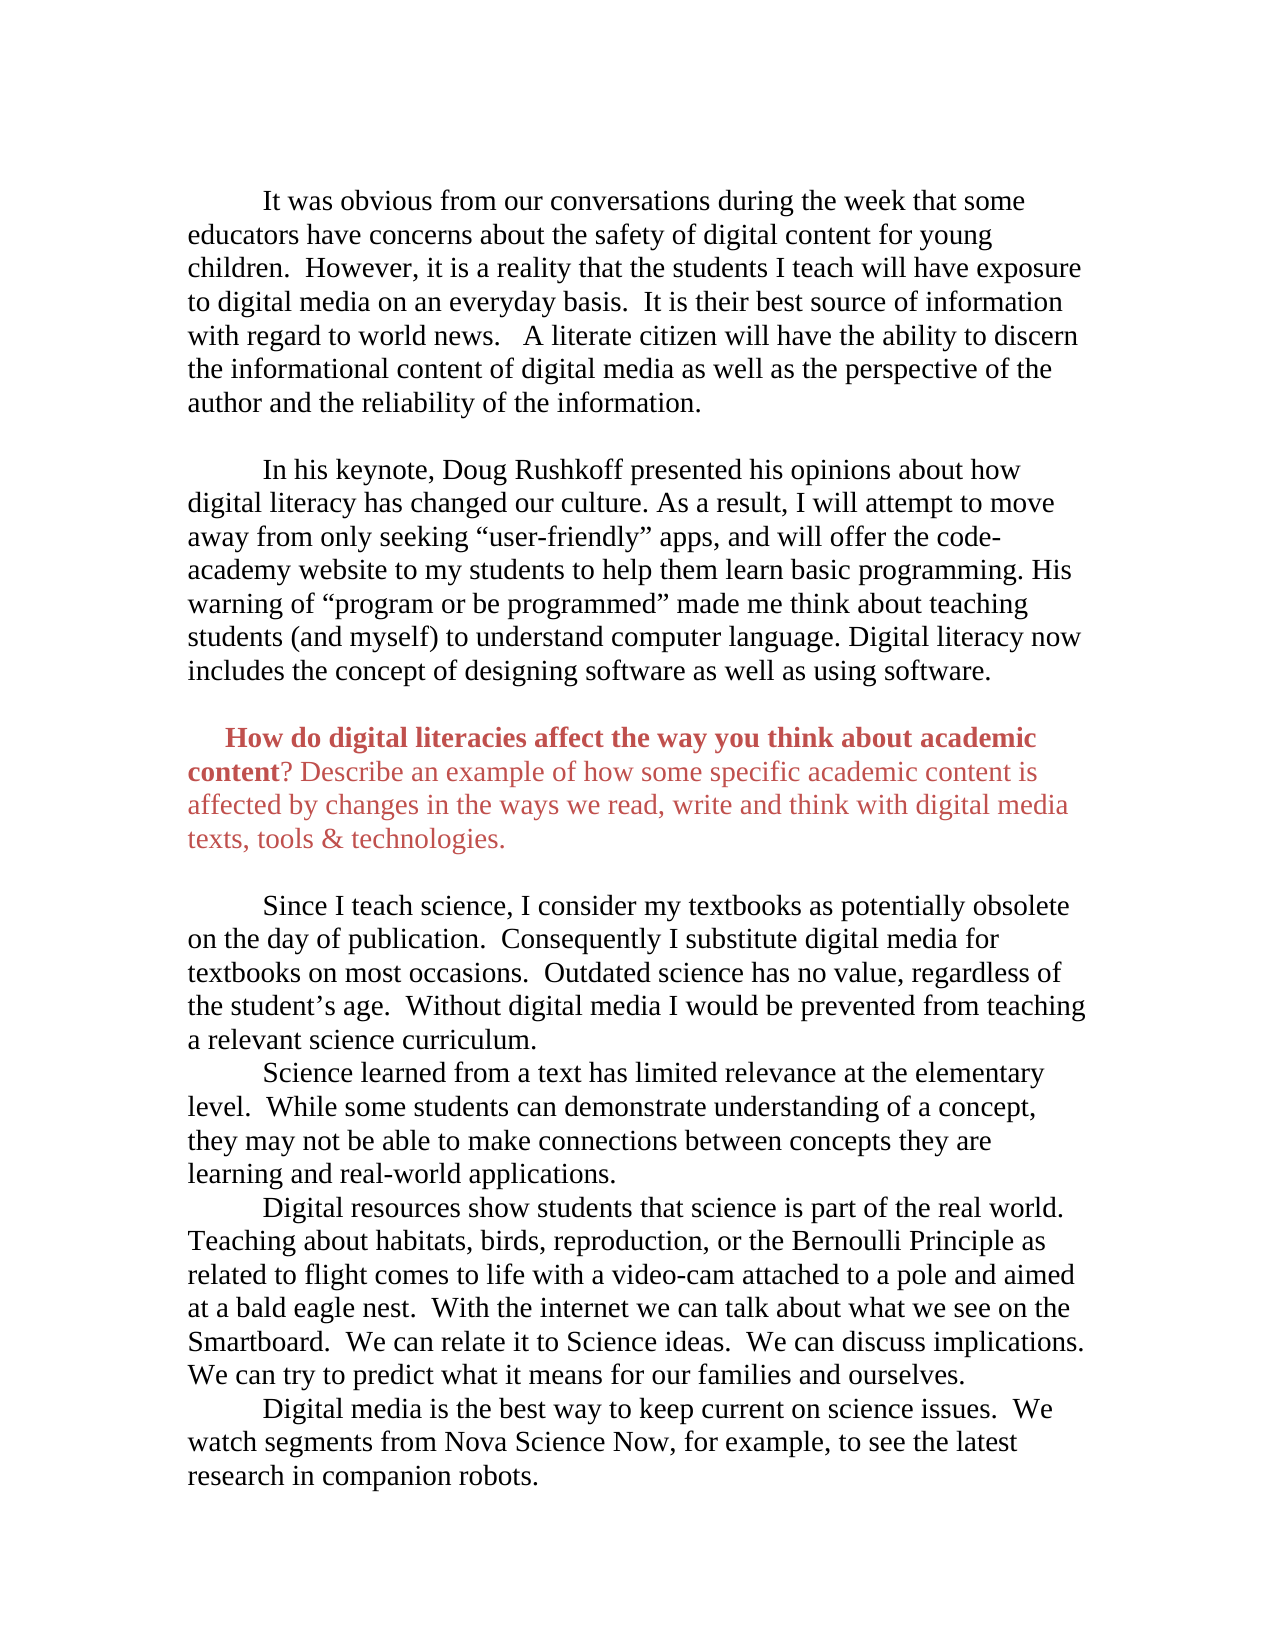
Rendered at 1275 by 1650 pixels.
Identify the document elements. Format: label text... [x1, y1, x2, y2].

text Science learned from a text has limited relevance at the elementary level. While some students can demonstrate understanding of a concept, they may not be able to make connections between concepts they are learning and real-world applications. [187, 1056, 1087, 1190]
text In his keynote, Doug Rushkoff presented his opinions about how digital literacy has changed our culture. As a result, I will attempt to move away from only seeking “user-friendly” apps, and will offer the code-academy website to my students to help them learn basic programming. His warning of “program or be programmed” made me think about teaching students (and myself) to understand computer language. Digital literacy now includes the concept of designing software as well as using software. [187, 452, 1087, 687]
text Since I teach science, I consider my textbooks as potentially obsolete on the day of publication. Consequently I substitute digital media for textbooks on most occasions. Outdated science has no value, regardless of the student’s age. Without digital media I would be prevented from teaching a relevant science curriculum. [187, 888, 1087, 1056]
text  How do digital literacies affect the way you think about academic content? Describe an example of how some specific academic content is affected by changes in the ways we read, write and think with digital media texts, tools & technologies. [187, 720, 1087, 854]
text Digital resources show students that science is part of the real world. Teaching about habitats, birds, reproduction, or the Bernoulli Principle as related to flight comes to life with a video-cam attached to a pole and aimed at a bald eagle nest. With the internet we can talk about what we see on the Smartboard. We can relate it to Science ideas. We can discuss implications. We can try to predict what it means for our families and ourselves. [187, 1190, 1087, 1391]
text Digital media is the best way to keep current on science issues. We watch segments from Nova Science Now, for example, to see the latest research in companion robots. [187, 1391, 1087, 1492]
text It was obvious from our conversations during the week that some educators have concerns about the safety of digital content for young children. However, it is a reality that the students I teach will have exposure to digital media on an everyday basis. It is their best source of information with regard to world news. A literate citizen will have the ability to discern the informational content of digital media as well as the perspective of the author and the reliability of the information. [187, 183, 1087, 418]
